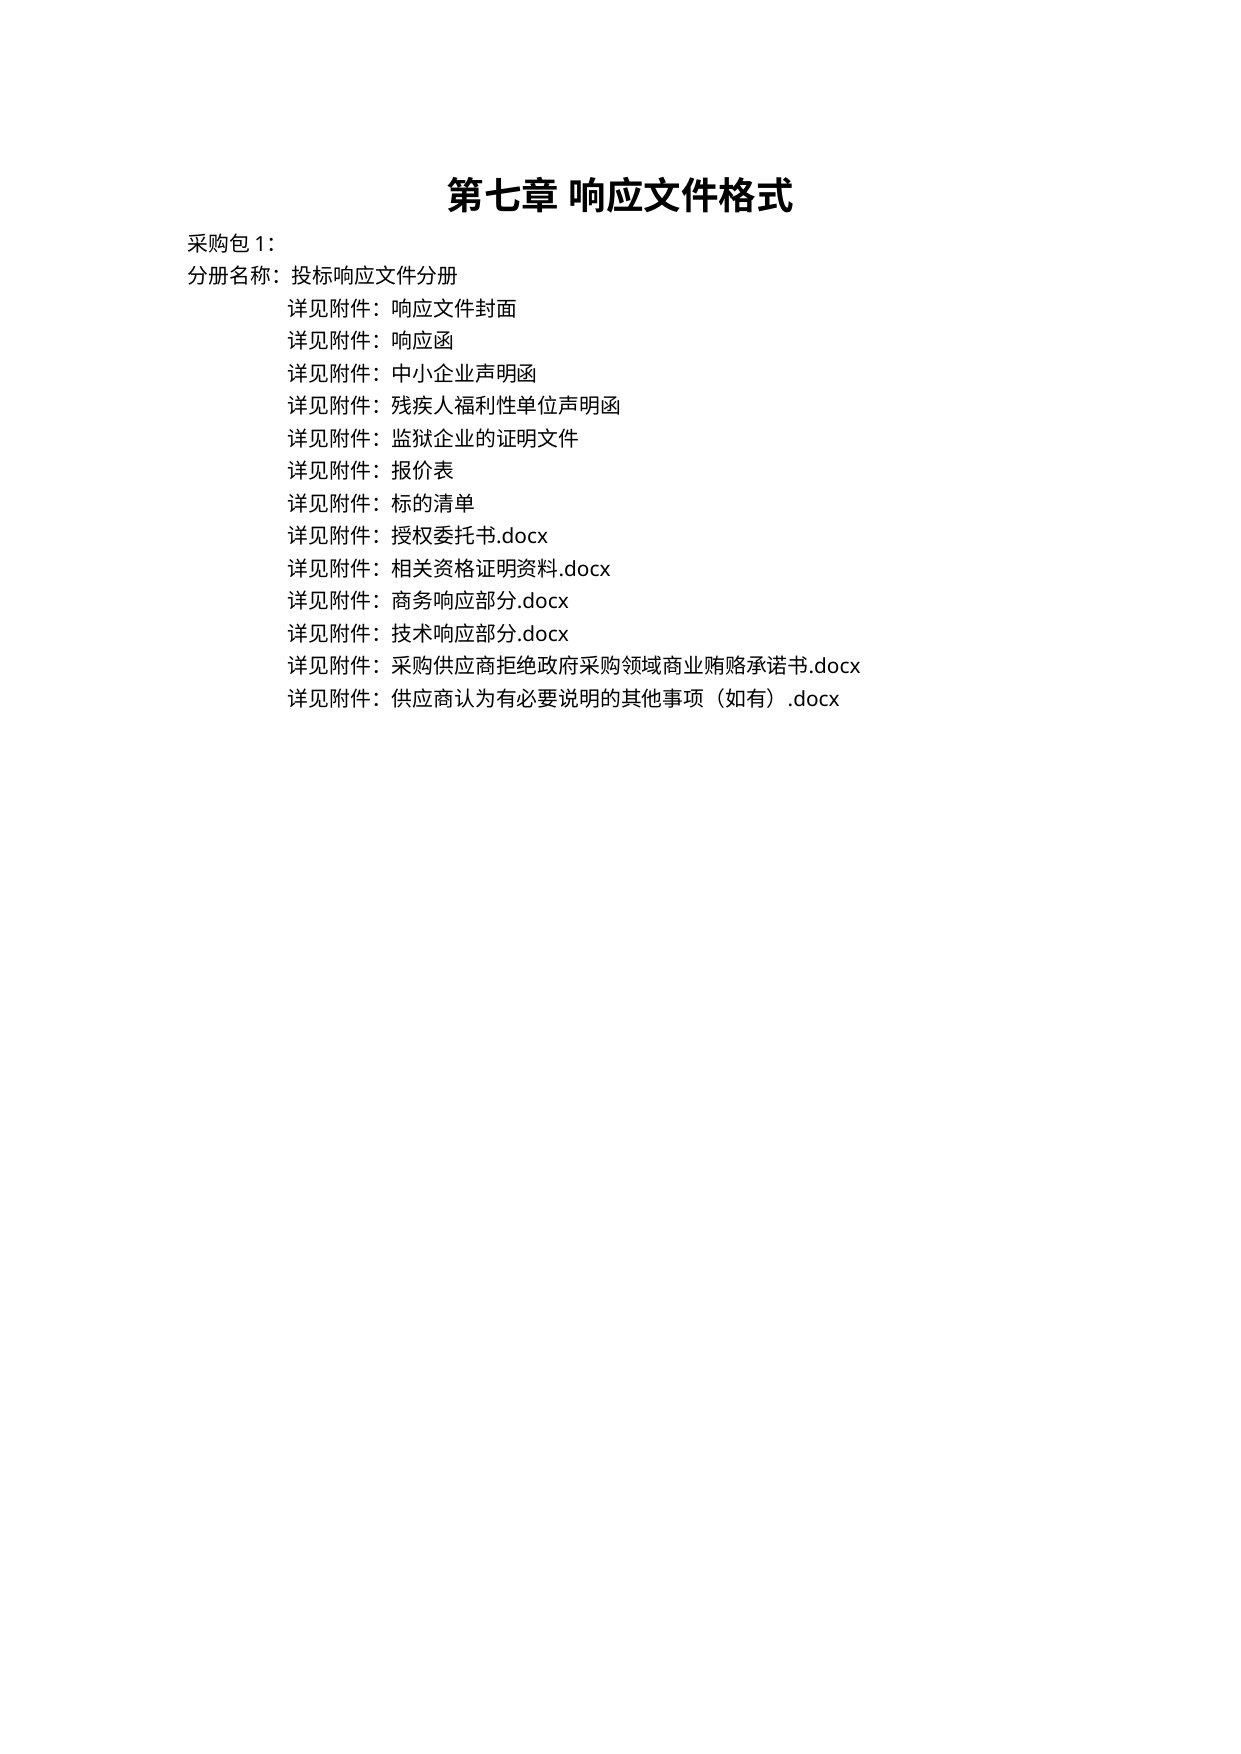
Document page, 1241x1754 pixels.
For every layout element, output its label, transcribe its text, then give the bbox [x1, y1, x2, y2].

text 详见附件：报价表 [187, 454, 1053, 487]
text 详见附件：标的清单 [187, 487, 1053, 519]
text 详见附件：相关资格证明资料.docx [187, 552, 1053, 584]
text 详见附件：采购供应商拒绝政府采购领域商业贿赂承诺书.docx [187, 649, 1053, 682]
text 详见附件：响应文件封面 [187, 292, 1053, 324]
text 详见附件：响应函 [187, 324, 1053, 357]
text 详见附件：供应商认为有必要说明的其他事项（如有）.docx [187, 682, 1053, 714]
text 详见附件：监狱企业的证明文件 [187, 422, 1053, 454]
text 第七章 响应文件格式 [187, 162, 1053, 227]
text 详见附件：商务响应部分.docx [187, 584, 1053, 617]
text 详见附件：技术响应部分.docx [187, 617, 1053, 649]
text 详见附件：授权委托书.docx [187, 519, 1053, 552]
text 详见附件：残疾人福利性单位声明函 [187, 389, 1053, 422]
text 详见附件：中小企业声明函 [187, 357, 1053, 389]
text 采购包1： [187, 227, 1053, 259]
text 分册名称：投标响应文件分册 [187, 259, 1053, 292]
